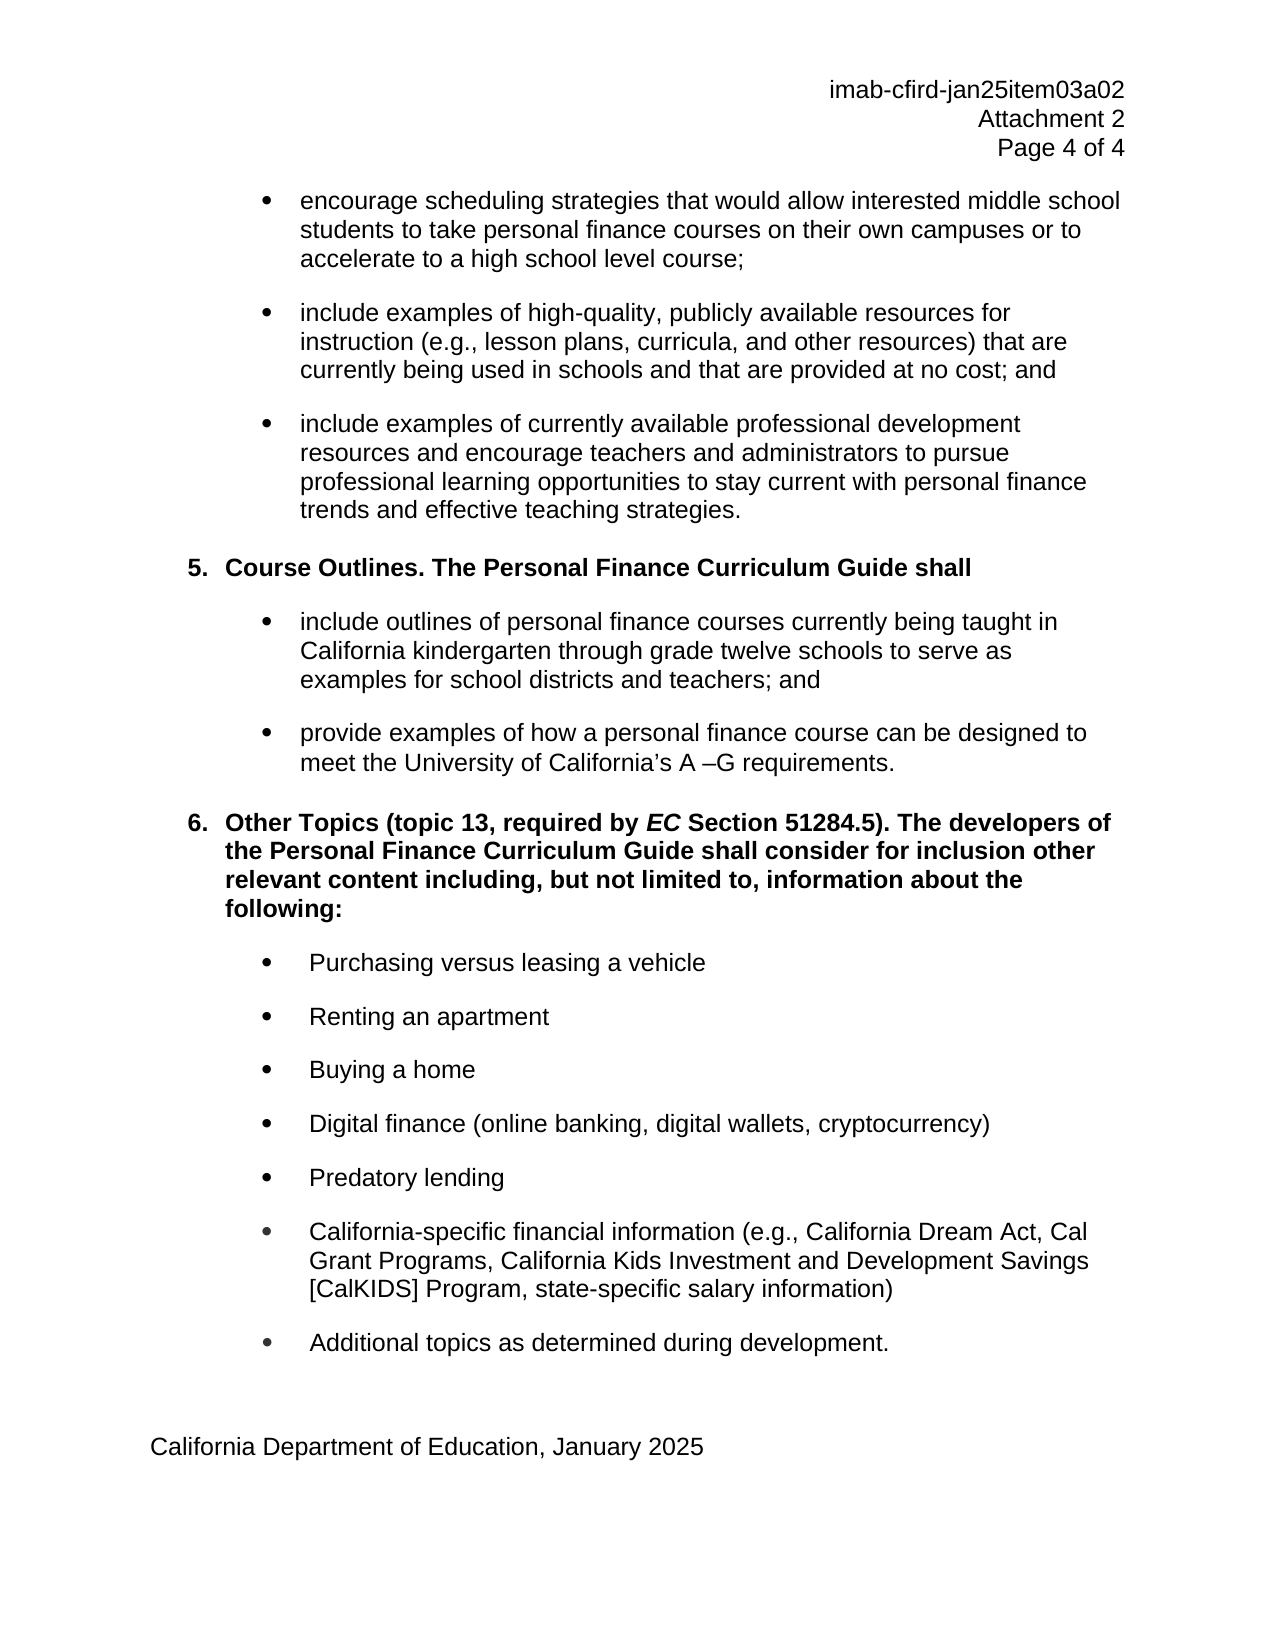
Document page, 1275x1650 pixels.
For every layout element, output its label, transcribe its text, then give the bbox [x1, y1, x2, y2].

list Renting an apartment [262, 1001, 1125, 1030]
list provide examples of how a personal finance course can be designed to meet the University of California’s A –G requirements. [262, 718, 1125, 778]
list encourage scheduling strategies that would allow interested middle school students to take personal finance courses on their own campuses or to accelerate to a high school level course; [262, 186, 1125, 273]
list include examples of high-quality, publicly available resources for instruction (e.g., lesson plans, curricula, and other resources) that are currently being used in schools and that are provided at no cost; and [262, 298, 1125, 384]
subtitle Other Topics (topic 13, required by EC Section 51284.5). The developers of the Personal Finance Curriculum Guide shall consider for inclusion other relevant content including, but not limited to, information about the following: [343, 808, 1125, 923]
list Purchasing versus leasing a vehicle [262, 948, 1125, 976]
list Buying a home [262, 1055, 1125, 1084]
list include examples of currently available professional development resources and encourage teachers and administrators to pursue professional learning opportunities to stay current with personal finance trends and effective teaching strategies. [262, 409, 1125, 524]
list Predatory lending [262, 1163, 1125, 1192]
subtitle Course Outlines. The Personal Finance Curriculum Guide shall [187, 553, 1125, 582]
subtitle Other Topics (topic 13, required by EC Section 51284.5). The developers of the Personal Finance Curriculum Guide shall consider for inclusion other relevant content including, but not limited to, information about the following: [187, 808, 688, 923]
list include outlines of personal finance courses currently being taught in California kindergarten through grade twelve schools to serve as examples for school districts and teachers; and [262, 607, 1125, 693]
text California Department of Education, January 2025 [150, 1432, 1125, 1461]
list Digital finance (online banking, digital wallets, cryptocurrency) [262, 1109, 1125, 1138]
list California-specific financial information (e.g., California Dream Act, Cal Grant Programs, California Kids Investment and Development Savings [CalKIDS] Program, state-specific salary information) [262, 1217, 1125, 1303]
list Additional topics as determined during development. [263, 1328, 1125, 1357]
